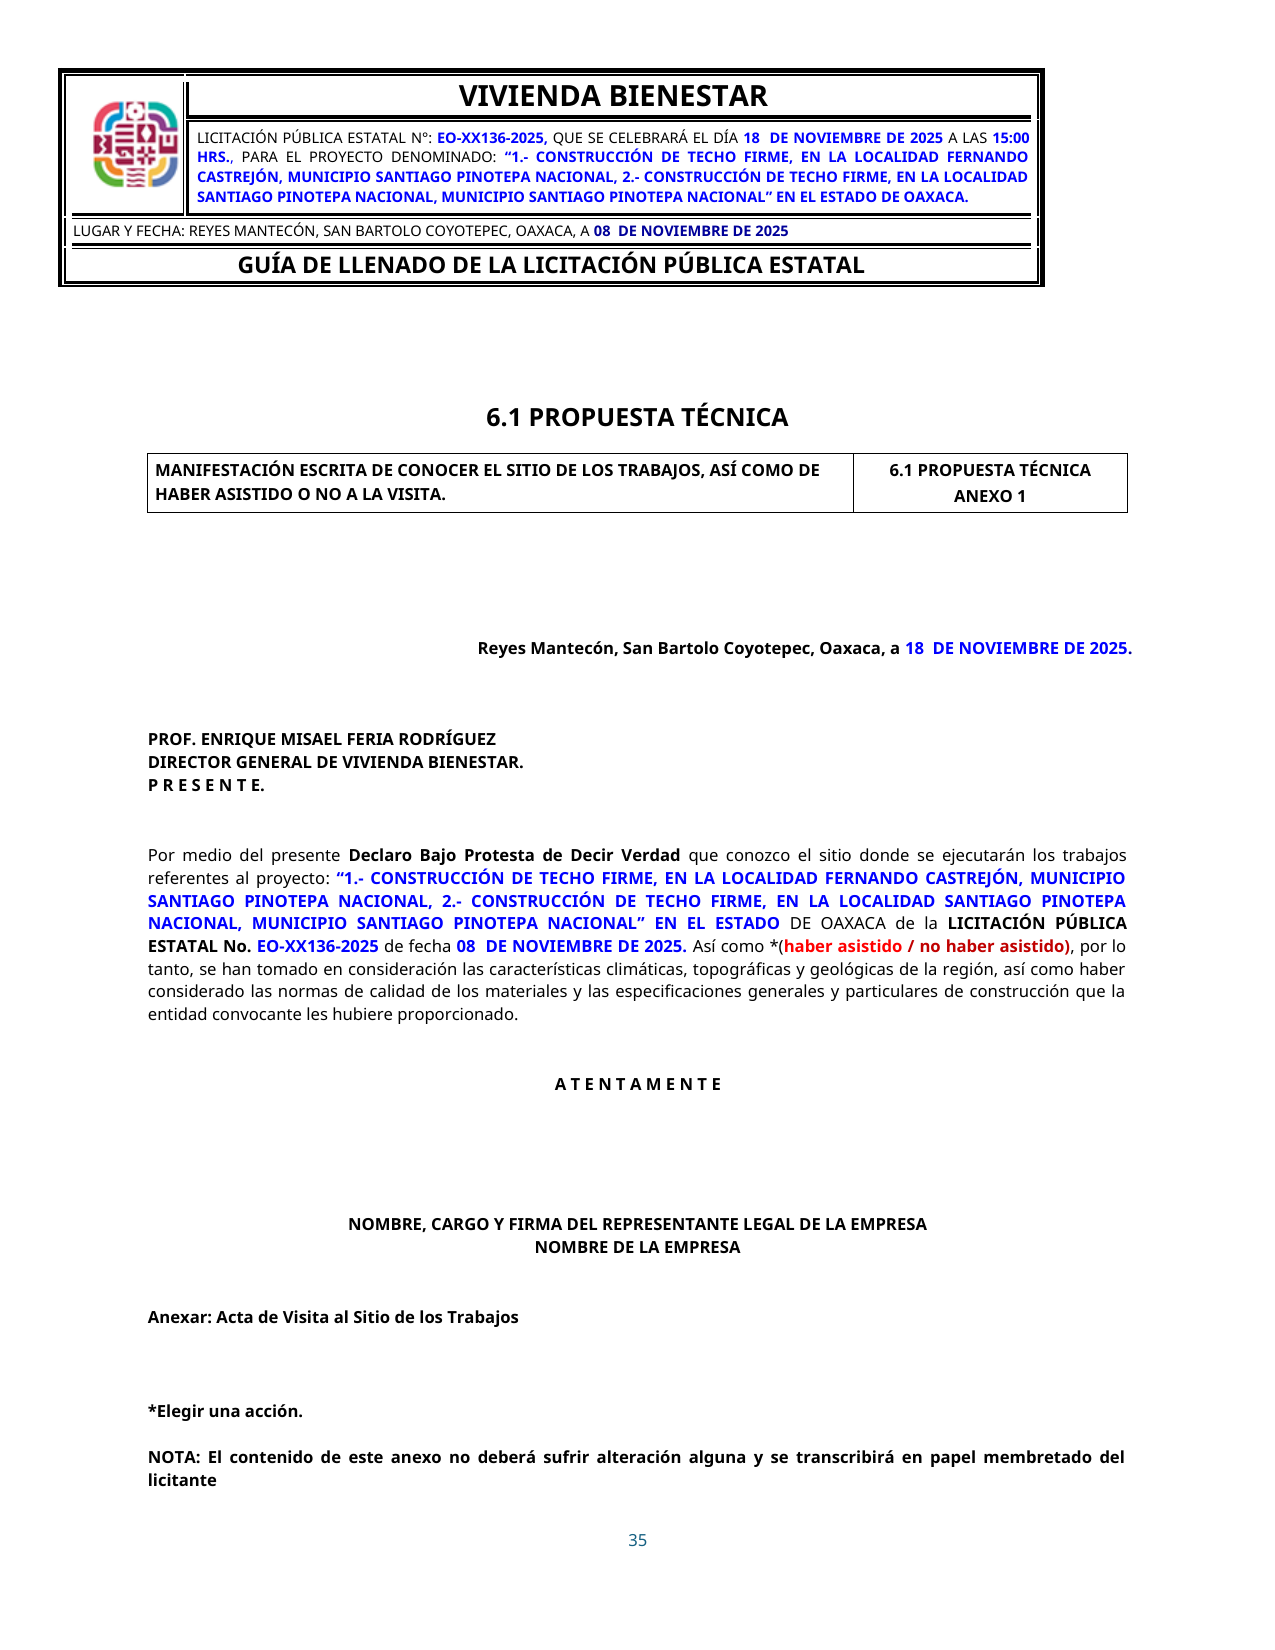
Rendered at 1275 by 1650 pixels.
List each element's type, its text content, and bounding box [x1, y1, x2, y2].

text PROF. ENRIQUE MISAEL FERIA RODRÍGUEZ [148, 727, 1127, 750]
text NOTA: El contenido de este anexo no deberá sufrir alteración alguna y se transcribirá en papel membretado del licitante [148, 1446, 1127, 1491]
picture [184, 93, 189, 193]
table_header MANIFESTACIÓN ESCRITA DE CONOCER EL SITIO DE LOS TRABAJOS, ASÍ COMO DE HABER ASISTIDO O NO A LA VISITA. [148, 454, 853, 512]
text Anexar: Acta de Visita al Sitio de los Trabajos [148, 1306, 1127, 1329]
text NOMBRE, CARGO Y FIRMA DEL REPRESENTANTE LEGAL DE LA EMPRESA [148, 1213, 1127, 1235]
text P R E S E N T E. [148, 774, 1127, 796]
text 6.1 PROPUESTA TÉCNICA [148, 400, 1127, 434]
text A T E N T A M E N T E [148, 1073, 1127, 1095]
text DIRECTOR GENERAL DE VIVIENDA BIENESTAR. [148, 750, 1127, 773]
text Reyes Mantecón, San Bartolo Coyotepec, Oaxaca, a 18 DE NOVIEMBRE DE 2025. [148, 636, 1132, 659]
text Por medio del presente Declaro Bajo Protesta de Decir Verdad que conozco el sitio donde se ejecutarán los trabajos referentes al proyecto: “1.- CONSTRUCCIÓN DE TECHO FIRME, EN LA LOCALIDAD FERNANDO CASTREJÓN, MUNICIPIO SANTIAGO PINOTEPA NACIONAL, 2.- CONSTRUCCIÓN DE TECHO FIRME, EN LA LOCALIDAD SANTIAGO PINOTEPA NACIONAL, MUNICIPIO SANTIAGO PINOTEPA NACIONAL” EN EL ESTADO DE OAXACA de la LICITACIÓN PÚBLICA ESTATAL No. EO-XX136-2025 de fecha 08 DE NOVIEMBRE DE 2025. Así como *(haber asistido / no haber asistido), por lo tanto, se han tomado en consideración las características climáticas, topográficas y geológicas de la región, así como haber considerado las normas de calidad de los materiales y las especificaciones generales y particulares de construcción que la entidad convocante les hubiere proporcionado. [148, 844, 1127, 1025]
text NOMBRE DE LA EMPRESA [148, 1236, 1127, 1259]
text *Elegir una acción. [148, 1399, 1127, 1422]
picture [82, 93, 183, 193]
table_header 6.1 PROPUESTA TÉCNICA ANEXO 1 [854, 454, 1127, 512]
